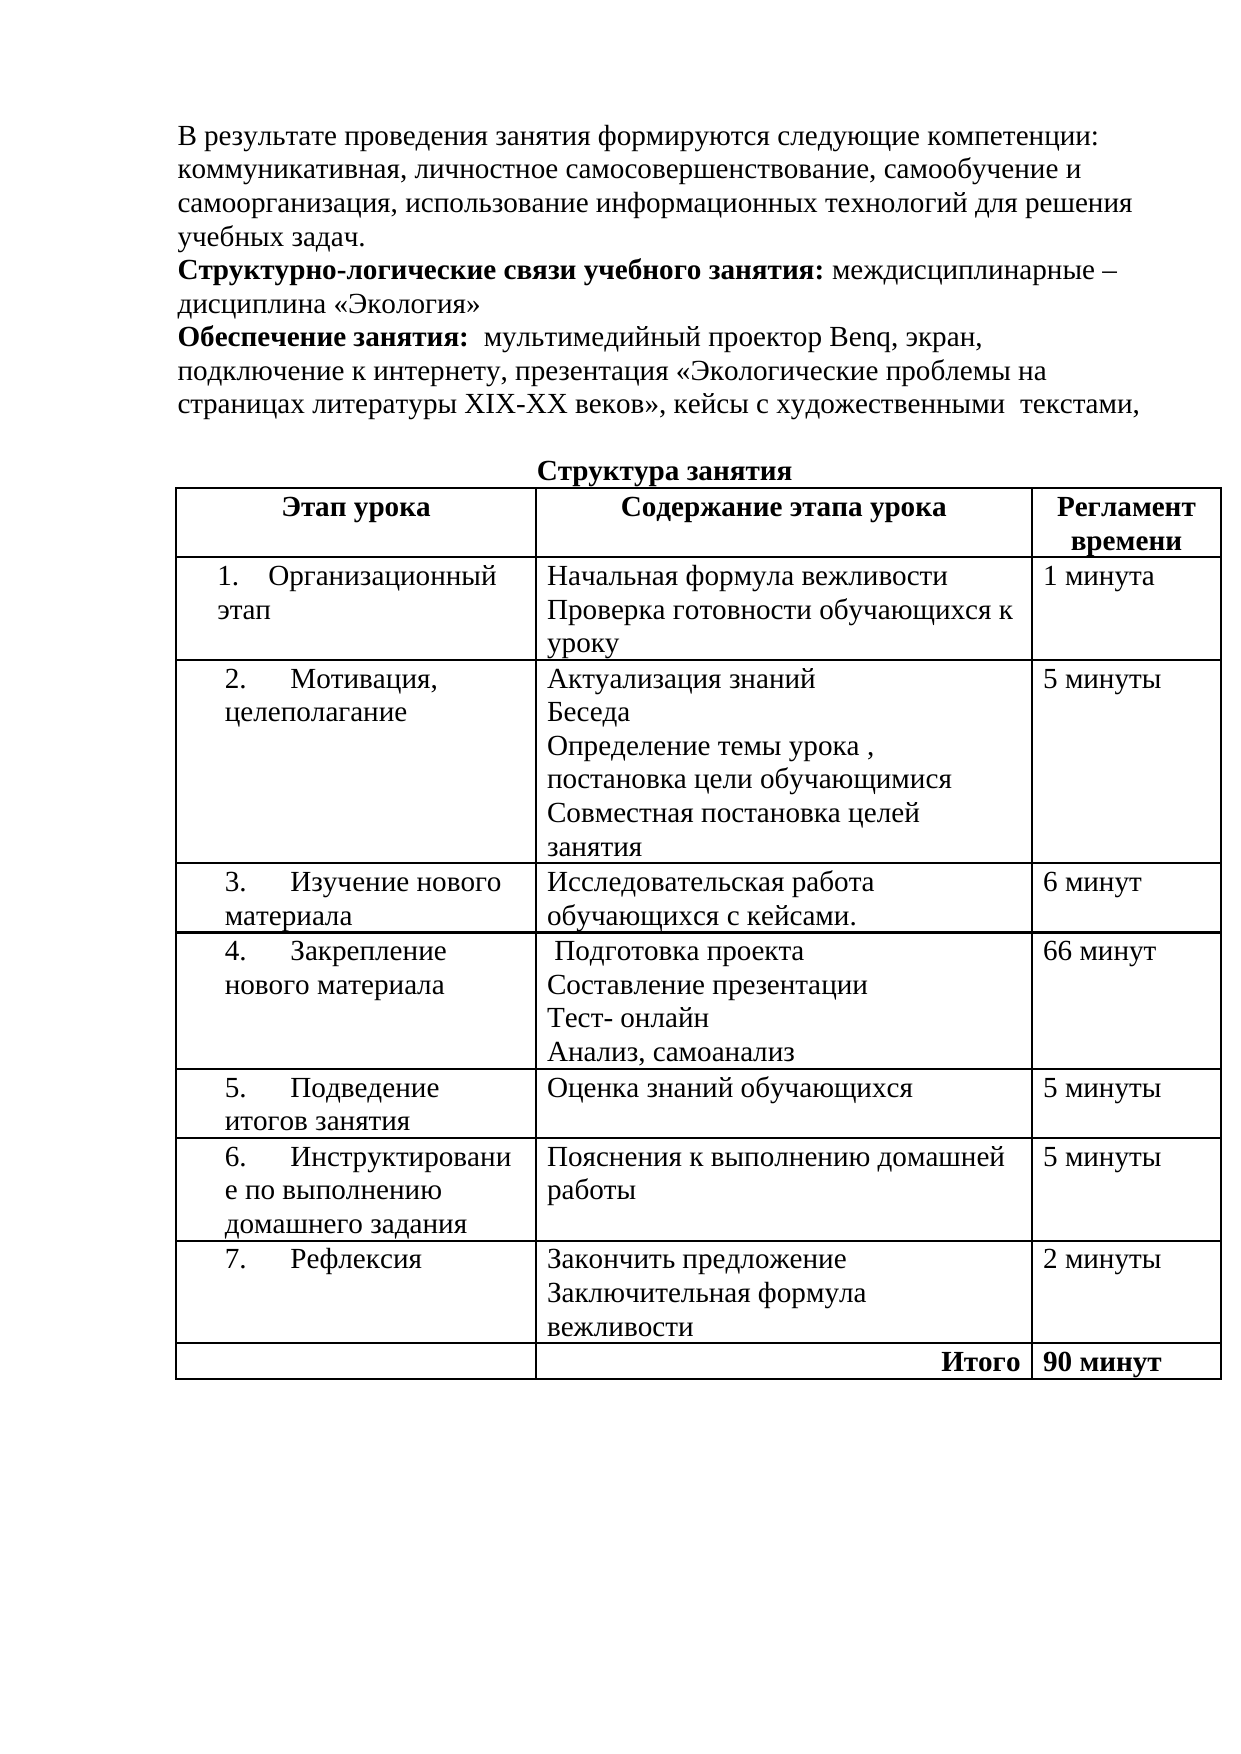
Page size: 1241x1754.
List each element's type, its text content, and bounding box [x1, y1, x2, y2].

table_cell 90 минут [1033, 1344, 1220, 1378]
text Обеспечение занятия: мультимедийный проектор Benq, экран, подключение к интернету, презентация «Экологические проблемы на страницах литературы XIX-XX веков», кейсы с художественными текстами, [177, 319, 1152, 420]
table_cell 5 минуты [1033, 1139, 1220, 1239]
table_cell Актуализация знаний Беседа Определение темы урока , постановка цели обучающимися Совместная постановка целей занятия [537, 661, 1031, 862]
table_cell Закончить предложение Заключительная формула вежливости [537, 1242, 1031, 1342]
table_cell Оценка знаний обучающихся [537, 1070, 1031, 1137]
text В результате проведения занятия формируются следующие компетенции: коммуникативная, личностное самосовершенствование, самообучение и самоорганизация, использование информационных технологий для решения учебных задач. [177, 118, 1152, 252]
table_cell 3. Изучение нового материала [177, 864, 535, 931]
table_cell Подготовка проекта Составление презентации Тест- онлайн Анализ, самоанализ [537, 934, 1031, 1068]
table_cell 5 минуты [1033, 1070, 1220, 1137]
text Структура занятия [177, 453, 1152, 487]
table_cell 4. Закрепление нового материала [177, 934, 535, 1068]
table_cell 1 минута [1033, 558, 1220, 659]
table_cell 6 минут [1033, 864, 1220, 931]
text Структурно-логические связи учебного занятия: междисциплинарные – дисциплина «Экология» [177, 252, 1152, 319]
table_cell Пояснения к выполнению домашней работы [537, 1139, 1031, 1239]
table_header Содержание этапа урока [537, 489, 1031, 556]
table_cell Итого [537, 1344, 1031, 1378]
table_cell Начальная формула вежливости Проверка готовности обучающихся к уроку [537, 558, 1031, 659]
table_cell 2. Мотивация, целеполагание [177, 661, 535, 862]
table_cell 1. Организационный этап [177, 558, 535, 659]
table_cell 66 минут [1033, 934, 1220, 1068]
table_cell [177, 1344, 535, 1378]
table_header Регламент времени [1033, 489, 1220, 556]
table_cell Исследовательская работа обучающихся с кейсами. [537, 864, 1031, 931]
table_cell 2 минуты [1033, 1242, 1220, 1342]
table_cell 7. Рефлексия [177, 1242, 535, 1342]
table_cell 5. Подведение итогов занятия [177, 1070, 535, 1137]
table_cell 6. Инструктирование по выполнению домашнего задания [177, 1139, 535, 1239]
table_header Этап урока [177, 489, 535, 556]
table_cell 5 минуты [1033, 661, 1220, 862]
